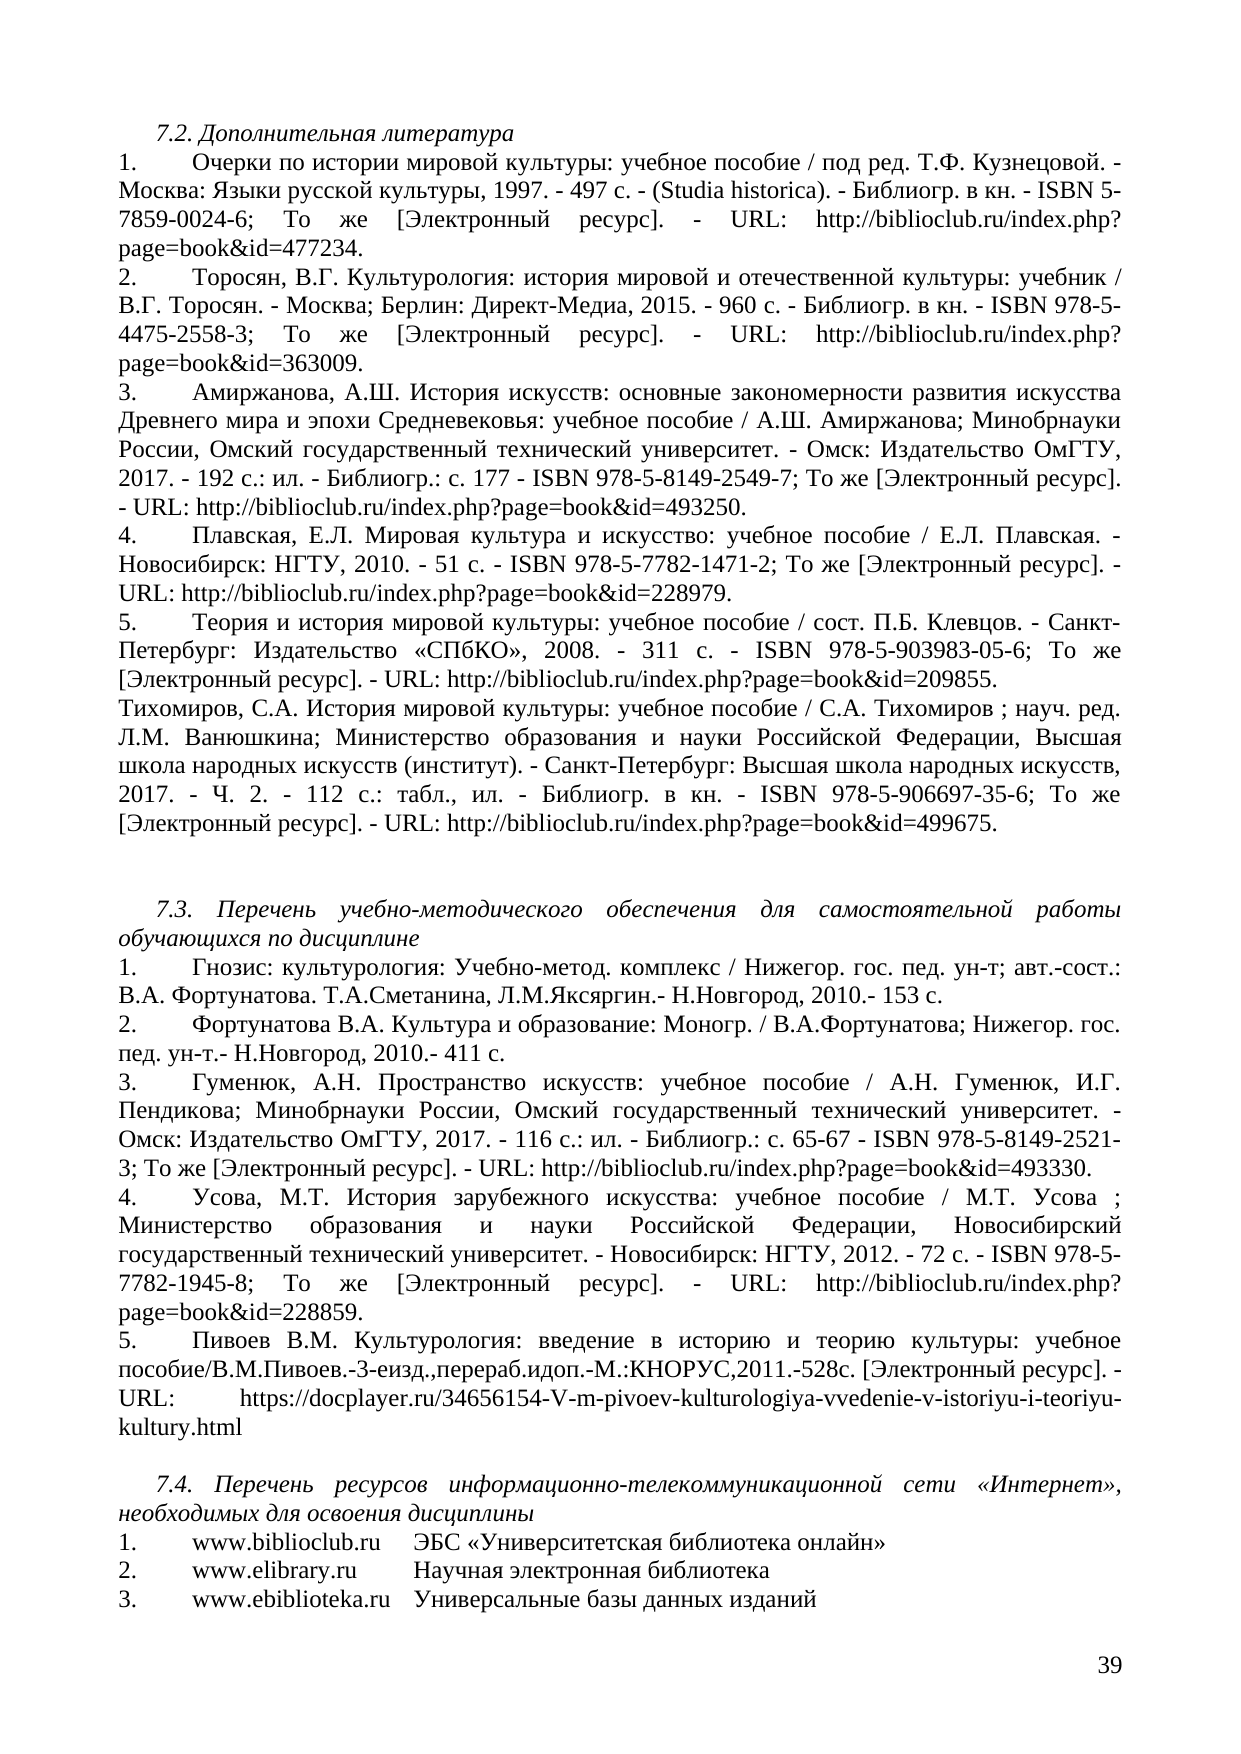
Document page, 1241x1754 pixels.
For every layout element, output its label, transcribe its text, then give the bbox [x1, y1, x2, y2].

text Тихомиров, С.А. История мировой культуры: учебное пособие / С.А. Тихомиров ; науч. ред. Л.М. Ванюшкина; Министерство образования и науки Российской Федерации, Высшая школа народных искусств (институт). - Санкт-Петербург: Высшая школа народных искусств, 2017. - Ч. 2. - 112 с.: табл., ил. - Библиогр. в кн. - ISBN 978-5-906697-35-6; То же [Электронный ресурс]. - URL: http://biblioclub.ru/index.php?page=book&id=499675. [118, 693, 1122, 837]
list Амиржанова, А.Ш. История искусств: основные закономерности развития искусства Древнего мира и эпохи Средневековья: учебное пособие / А.Ш. Амиржанова; Минобрнауки России, Омский государственный технический университет. - Омск: Издательство ОмГТУ, 2017. - 192 с.: ил. - Библиогр.: с. 177 - ISBN 978-5-8149-2549-7; То же [Электронный ресурс]. - URL: http://biblioclub.ru/index.php?page=book&id=493250. [118, 377, 1122, 521]
text 1. www.biblioclub.ru ЭБС «Университетская библиотека онлайн» [118, 1527, 1122, 1556]
list Плавская, Е.Л. Мировая культура и искусство: учебное пособие / Е.Л. Плавская. - Новосибирск: НГТУ, 2010. - 51 с. - ISBN 978-5-7782-1471-2; То же [Электронный ресурс]. - URL: http://biblioclub.ru/index.php?page=book&id=228979. [118, 521, 1122, 607]
list Очерки по истории мировой культуры: учебное пособие / под ред. Т.Ф. Кузнецовой. - Москва: Языки русской культуры, 1997. - 497 с. - (Studia historica). - Библиогр. в кн. - ISBN 5-7859-0024-6; То же [Электронный ресурс]. - URL: http://biblioclub.ru/index.php?page=book&id=477234. [118, 147, 1122, 262]
text 3. www.ebiblioteka.ru Универсальные базы данных изданий [118, 1584, 1122, 1613]
list Теория и история мировой культуры: учебное пособие / сост. П.Б. Клевцов. - Санкт-Петербург: Издательство «СПбКО», 2008. - 311 с. - ISBN 978-5-903983-05-6; То же [Электронный ресурс]. - URL: http://biblioclub.ru/index.php?page=book&id=209855. [118, 607, 1122, 693]
text 2. Фортунатова В.А. Культура и образование: Моногр. / В.А.Фортунатова; Нижегор. гос. пед. ун-т.- Н.Новгород, 2010.- 411 с. [118, 1009, 1122, 1067]
text 3. Гуменюк, А.Н. Пространство искусств: учебное пособие / А.Н. Гуменюк, И.Г. Пендикова; Минобрнауки России, Омский государственный технический университет. - Омск: Издательство ОмГТУ, 2017. - 116 с.: ил. - Библиогр.: с. 65-67 - ISBN 978-5-8149-2521-3; То же [Электронный ресурс]. - URL: http://biblioclub.ru/index.php?page=book&id=493330. [118, 1067, 1122, 1182]
text 5. Пивоев В.М. Культурология: введение в историю и теорию культуры: учебное пособие/В.М.Пивоев.-3-еизд.,перераб.идоп.-М.:КНОРУС,2011.-528с. [Электронный ресурс]. - URL: https://docplayer.ru/34656154-V-m-pivoev-kulturologiya-vvedenie-v-istoriyu-i-teoriyu-kultury.html [118, 1326, 1122, 1441]
subtitle 7.4. Перечень ресурсов информационно-телекоммуникационной сети «Интернет», необходимых для освоения дисциплины [118, 1469, 1122, 1527]
text 4. Усова, М.Т. История зарубежного искусства: учебное пособие / М.Т. Усова ; Министерство образования и науки Российской Федерации, Новосибирский государственный технический университет. - Новосибирск: НГТУ, 2012. - 72 с. - ISBN 978-5-7782-1945-8; То же [Электронный ресурс]. - URL: http://biblioclub.ru/index.php?page=book&id=228859. [118, 1182, 1122, 1326]
subtitle 7.2. Дополнительная литература [118, 118, 1122, 147]
subtitle 7.3. Перечень учебно-методического обеспечения для самостоятельной работы обучающихся по дисциплине [118, 894, 1122, 952]
text 1. Гнозис: культурология: Учебно-метод. комплекс / Нижегор. гос. пед. ун-т; авт.-сост.: В.А. Фортунатова. Т.А.Сметанина, Л.М.Яксяргин.- Н.Новгород, 2010.- 153 с. [118, 952, 1122, 1009]
list Торосян, В.Г. Культурология: история мировой и отечественной культуры: учебник / В.Г. Торосян. - Москва; Берлин: Директ-Медиа, 2015. - 960 с. - Библиогр. в кн. - ISBN 978-5-4475-2558-3; То же [Электронный ресурс]. - URL: http://biblioclub.ru/index.php?page=book&id=363009. [118, 262, 1122, 377]
text 2. www.elibrary.ru Научная электронная библиотека [118, 1556, 1122, 1584]
